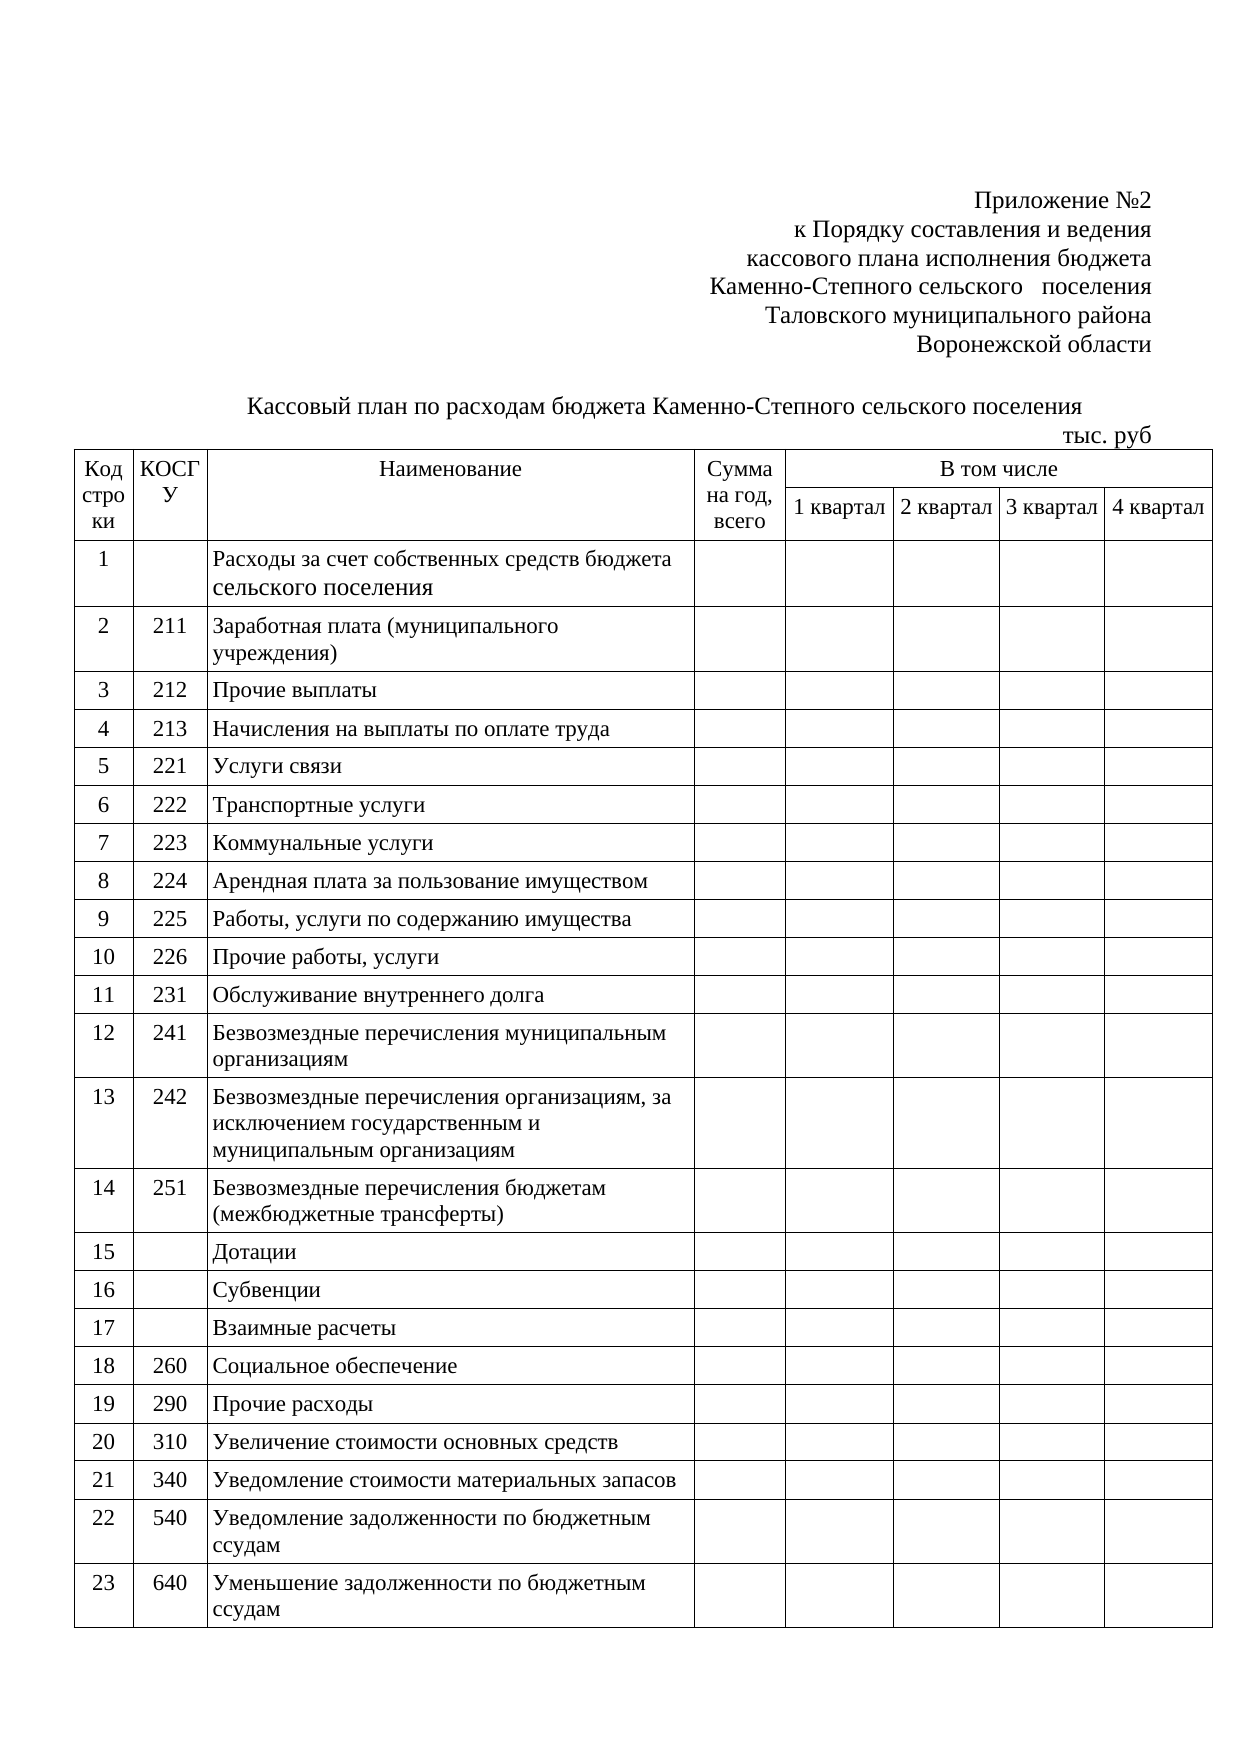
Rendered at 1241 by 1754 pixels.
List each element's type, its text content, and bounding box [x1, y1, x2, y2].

table_cell 17 [75, 1309, 133, 1346]
table_cell 21 [75, 1461, 133, 1498]
table_cell [894, 672, 999, 709]
table_cell 20 [75, 1424, 133, 1460]
table_cell 23 [75, 1564, 133, 1627]
table_cell [1105, 900, 1212, 937]
table_cell [1105, 1309, 1212, 1346]
table_cell [695, 1078, 785, 1168]
table_cell Коммунальные услуги [208, 824, 694, 861]
table_cell [1000, 786, 1104, 823]
table_cell [134, 1271, 207, 1308]
table_cell [1000, 824, 1104, 861]
table_cell [894, 1385, 999, 1422]
table_cell [1000, 1078, 1104, 1168]
text Каменно-Степного сельского поселения [177, 271, 1152, 300]
table_cell 225 [134, 900, 207, 937]
table_cell 2 [75, 607, 133, 671]
table_cell [695, 1424, 785, 1460]
table_cell [1000, 1461, 1104, 1498]
table_cell [894, 824, 999, 861]
table_cell [786, 862, 893, 899]
table_cell [786, 748, 893, 785]
table_cell [786, 672, 893, 709]
table_cell [134, 541, 207, 606]
table_cell [786, 1347, 893, 1384]
table_cell Транспортные услуги [208, 786, 694, 823]
table_cell 540 [134, 1500, 207, 1563]
table_cell 251 [134, 1169, 207, 1232]
table_cell 6 [75, 786, 133, 823]
table_cell 5 [75, 748, 133, 785]
table_cell 242 [134, 1078, 207, 1168]
text Воронежской области [177, 329, 1152, 358]
table_cell [1105, 786, 1212, 823]
table_cell [1000, 1169, 1104, 1232]
table_cell 223 [134, 824, 207, 861]
table_cell Субвенции [208, 1271, 694, 1308]
table_cell [894, 900, 999, 937]
table_cell 18 [75, 1347, 133, 1384]
text Приложение №2 [177, 185, 1152, 214]
table_cell [786, 824, 893, 861]
table_cell [1105, 1461, 1212, 1498]
table_cell [894, 1271, 999, 1308]
text Кассовый план по расходам бюджета Каменно-Степного сельского поселения [177, 391, 1152, 420]
table_header Код строки [75, 450, 133, 539]
table_cell [894, 938, 999, 975]
table_cell [1105, 824, 1212, 861]
table_cell Уменьшение задолженности по бюджетным ссудам [208, 1564, 694, 1627]
table_cell [134, 1233, 207, 1270]
table_cell [786, 1233, 893, 1270]
table_cell Безвозмездные перечисления бюджетам (межбюджетные трансферты) [208, 1169, 694, 1232]
table_cell [786, 1461, 893, 1498]
table_cell 310 [134, 1424, 207, 1460]
table_cell [1105, 541, 1212, 606]
table_cell [786, 710, 893, 747]
table_cell [695, 1500, 785, 1563]
table_cell [695, 1233, 785, 1270]
table_cell 224 [134, 862, 207, 899]
table_cell [695, 1347, 785, 1384]
table_cell 14 [75, 1169, 133, 1232]
text кассового плана исполнения бюджета [177, 243, 1152, 271]
table_cell [1000, 862, 1104, 899]
table_cell [786, 1271, 893, 1308]
table_cell [786, 976, 893, 1013]
table_cell [134, 1309, 207, 1346]
table_cell Увеличение стоимости основных средств [208, 1424, 694, 1460]
table_cell 221 [134, 748, 207, 785]
table_cell [786, 1014, 893, 1077]
table_cell [1105, 1424, 1212, 1460]
table_cell [786, 938, 893, 975]
table_cell [695, 976, 785, 1013]
table_cell [894, 1347, 999, 1384]
text к Порядку составления и ведения [177, 214, 1152, 243]
table_cell [695, 1385, 785, 1422]
table_header Сумма на год, всего [695, 450, 785, 539]
table_cell [1105, 1347, 1212, 1384]
table_cell [786, 1424, 893, 1460]
table_cell [1000, 748, 1104, 785]
table_cell [695, 1309, 785, 1346]
table_cell [695, 1461, 785, 1498]
table_cell [695, 1169, 785, 1232]
table_cell [1000, 1424, 1104, 1460]
table_cell [894, 1461, 999, 1498]
table_cell [786, 1169, 893, 1232]
table_cell [1105, 672, 1212, 709]
table_cell [1000, 1309, 1104, 1346]
table_cell 290 [134, 1385, 207, 1422]
table_cell [894, 710, 999, 747]
table_cell [695, 748, 785, 785]
table_cell Начисления на выплаты по оплате труда [208, 710, 694, 747]
table_cell [786, 786, 893, 823]
table_cell 340 [134, 1461, 207, 1498]
table_cell Взаимные расчеты [208, 1309, 694, 1346]
table_cell [786, 541, 893, 606]
table_cell 3 [75, 672, 133, 709]
table_cell [1105, 938, 1212, 975]
table_cell 11 [75, 976, 133, 1013]
table_cell [1000, 1233, 1104, 1270]
table_cell [786, 1309, 893, 1346]
table_cell [695, 541, 785, 606]
table_cell 7 [75, 824, 133, 861]
table_cell [1105, 1564, 1212, 1627]
table_header КОСГУ [134, 450, 207, 539]
table_cell [1105, 1078, 1212, 1168]
table_cell 9 [75, 900, 133, 937]
table_cell 2 квартал [894, 488, 999, 539]
table_cell [695, 1271, 785, 1308]
table_cell Работы, услуги по содержанию имущества [208, 900, 694, 937]
table_cell [894, 607, 999, 671]
text Таловского муниципального района [177, 300, 1152, 329]
table_cell 4 квартал [1105, 488, 1212, 539]
text тыс. руб [177, 420, 1152, 449]
table_cell [1000, 672, 1104, 709]
table_cell 19 [75, 1385, 133, 1422]
table_cell [894, 1424, 999, 1460]
table_cell 213 [134, 710, 207, 747]
table_cell [1000, 1564, 1104, 1627]
table_cell Прочие работы, услуги [208, 938, 694, 975]
table_cell 260 [134, 1347, 207, 1384]
table_cell [894, 748, 999, 785]
table_cell [786, 900, 893, 937]
table_cell [695, 607, 785, 671]
table_cell [1105, 1014, 1212, 1077]
table_cell [1105, 607, 1212, 671]
table_cell [894, 541, 999, 606]
table_cell [695, 1014, 785, 1077]
table_cell [695, 672, 785, 709]
table_cell [894, 1500, 999, 1563]
table_cell [894, 1309, 999, 1346]
table_cell [786, 1500, 893, 1563]
table_cell 13 [75, 1078, 133, 1168]
table_cell Арендная плата за пользование имуществом [208, 862, 694, 899]
table_cell Дотации [208, 1233, 694, 1270]
table_cell 15 [75, 1233, 133, 1270]
table_cell [786, 1564, 893, 1627]
table_cell 211 [134, 607, 207, 671]
table_cell [1105, 1169, 1212, 1232]
table_cell Услуги связи [208, 748, 694, 785]
table_cell 10 [75, 938, 133, 975]
table_cell [894, 976, 999, 1013]
table_cell 222 [134, 786, 207, 823]
table_cell [1000, 710, 1104, 747]
table_cell [1000, 607, 1104, 671]
table_cell [1000, 900, 1104, 937]
table_cell [894, 1233, 999, 1270]
table_cell [1105, 1233, 1212, 1270]
table_cell [1105, 1271, 1212, 1308]
table_cell [1105, 748, 1212, 785]
table_cell 226 [134, 938, 207, 975]
table_cell [786, 1078, 893, 1168]
table_header Наименование [208, 450, 694, 539]
table_cell [1105, 1385, 1212, 1422]
table_cell [894, 1014, 999, 1077]
table_cell [695, 862, 785, 899]
table_cell [1000, 1014, 1104, 1077]
table_cell Заработная плата (муниципального учреждения) [208, 607, 694, 671]
table_header В том числе [786, 450, 1212, 487]
table_cell [1105, 710, 1212, 747]
table_cell [1105, 1500, 1212, 1563]
table_cell [695, 786, 785, 823]
table_cell 3 квартал [1000, 488, 1104, 539]
table_cell 12 [75, 1014, 133, 1077]
table_cell [1000, 541, 1104, 606]
table_cell [894, 862, 999, 899]
table_cell [695, 824, 785, 861]
table_cell [786, 607, 893, 671]
table_cell [1105, 976, 1212, 1013]
table_cell [894, 1564, 999, 1627]
table_cell Расходы за счет собственных средств бюджета сельского поселения [208, 541, 694, 606]
table_cell 4 [75, 710, 133, 747]
table_cell [1000, 938, 1104, 975]
table_cell 640 [134, 1564, 207, 1627]
table_cell Безвозмездные перечисления муниципальным организациям [208, 1014, 694, 1077]
table_cell 212 [134, 672, 207, 709]
table_cell [1000, 1347, 1104, 1384]
table_cell Прочие выплаты [208, 672, 694, 709]
table_cell [1000, 1271, 1104, 1308]
table_cell Социальное обеспечение [208, 1347, 694, 1384]
table_cell 231 [134, 976, 207, 1013]
table_cell [894, 1078, 999, 1168]
table_cell 16 [75, 1271, 133, 1308]
table_cell [1105, 862, 1212, 899]
table_cell 1 квартал [786, 488, 893, 539]
table_cell [894, 786, 999, 823]
table_cell 8 [75, 862, 133, 899]
table_cell [695, 900, 785, 937]
table_cell 241 [134, 1014, 207, 1077]
table_cell [695, 1564, 785, 1627]
table_cell 22 [75, 1500, 133, 1563]
table_cell Прочие расходы [208, 1385, 694, 1422]
table_cell [894, 1169, 999, 1232]
table_cell Уведомление стоимости материальных запасов [208, 1461, 694, 1498]
table_cell [695, 938, 785, 975]
table_cell Обслуживание внутреннего долга [208, 976, 694, 1013]
table_cell Безвозмездные перечисления организациям, за исключением государственным и муниципальным организациям [208, 1078, 694, 1168]
table_cell [1000, 1500, 1104, 1563]
table_cell Уведомление задолженности по бюджетным ссудам [208, 1500, 694, 1563]
table_cell [1000, 1385, 1104, 1422]
table_cell [1000, 976, 1104, 1013]
table_cell [786, 1385, 893, 1422]
table_cell [695, 710, 785, 747]
table_cell 1 [75, 541, 133, 606]
